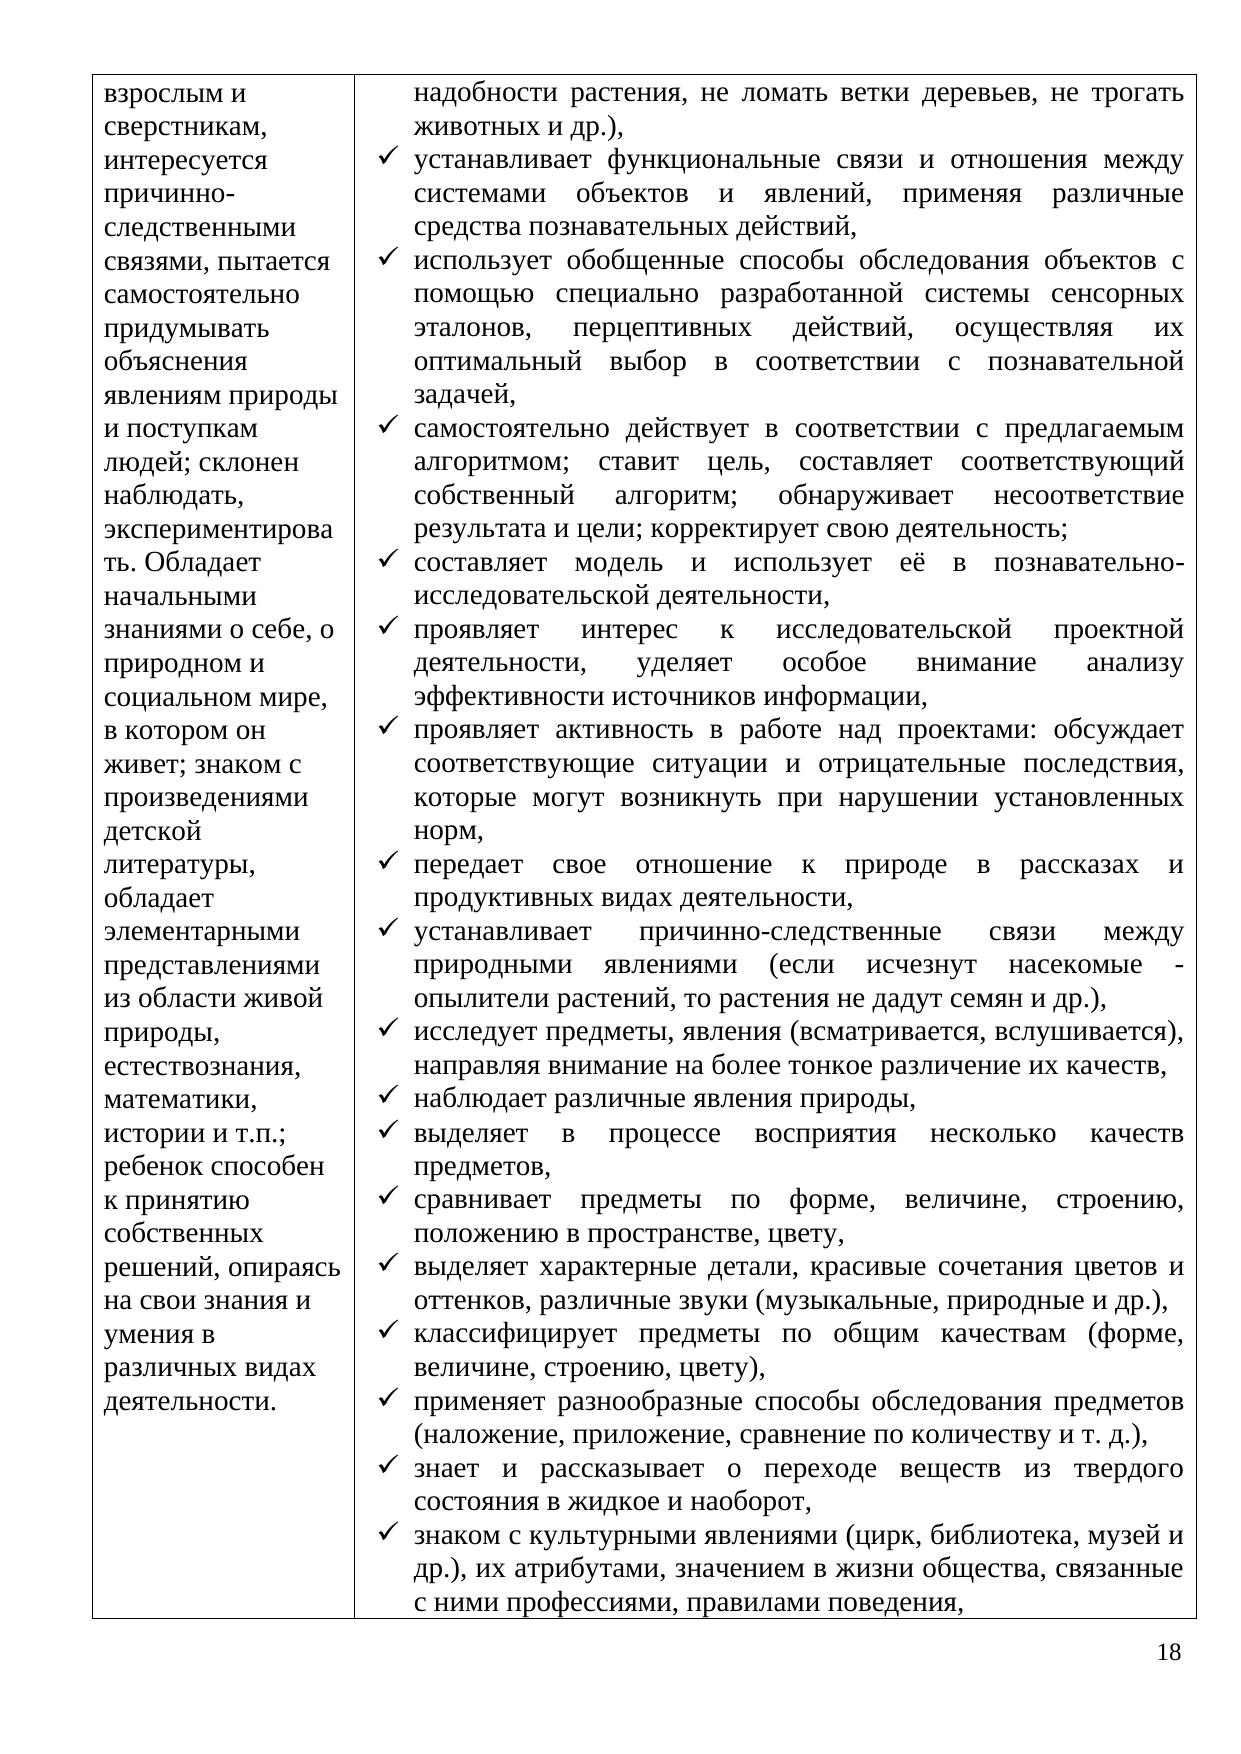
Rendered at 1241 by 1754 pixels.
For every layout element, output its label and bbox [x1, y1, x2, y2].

table_cell [355, 75, 1196, 1618]
table_cell [93, 75, 354, 1618]
